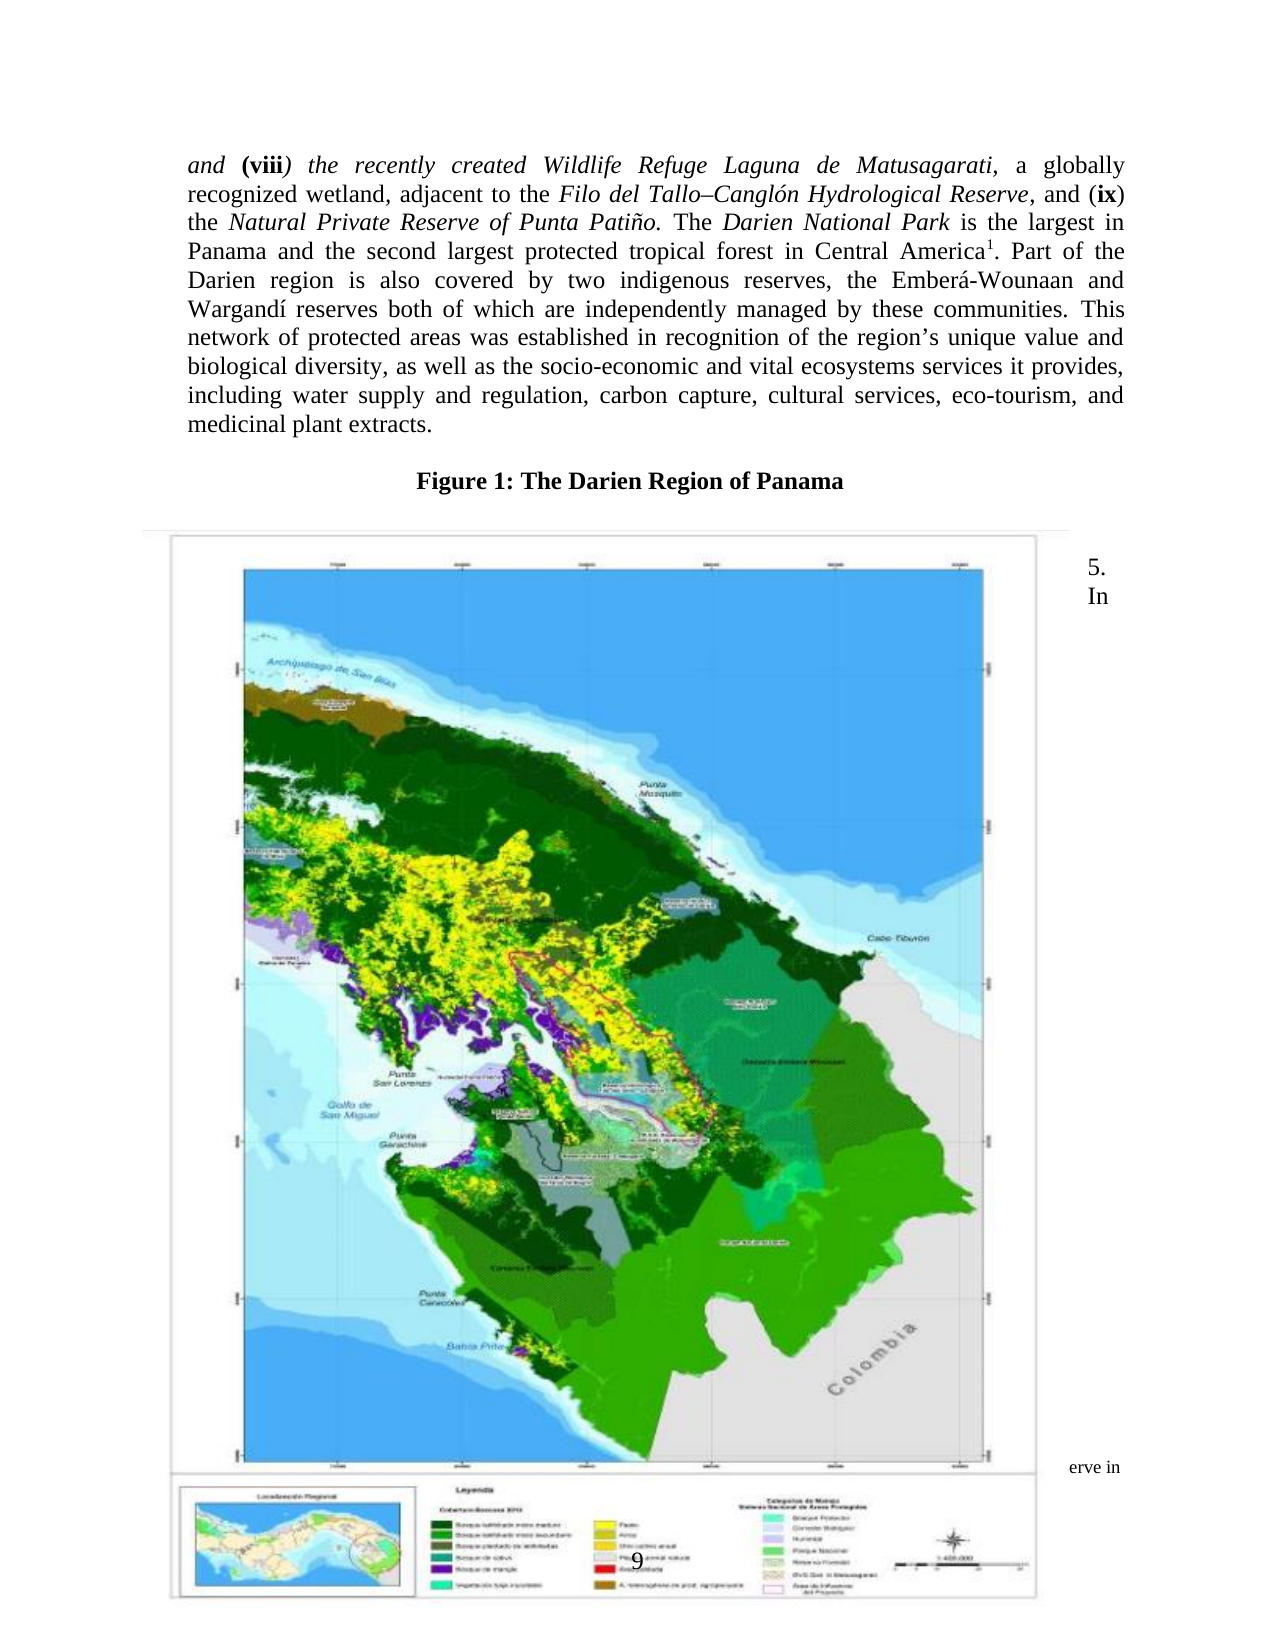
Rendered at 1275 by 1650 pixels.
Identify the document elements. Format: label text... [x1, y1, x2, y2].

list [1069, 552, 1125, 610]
picture [142, 530, 1069, 1615]
text Figure 1: The Darien Region of Panama [135, 466, 1125, 495]
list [150, 150, 1125, 437]
